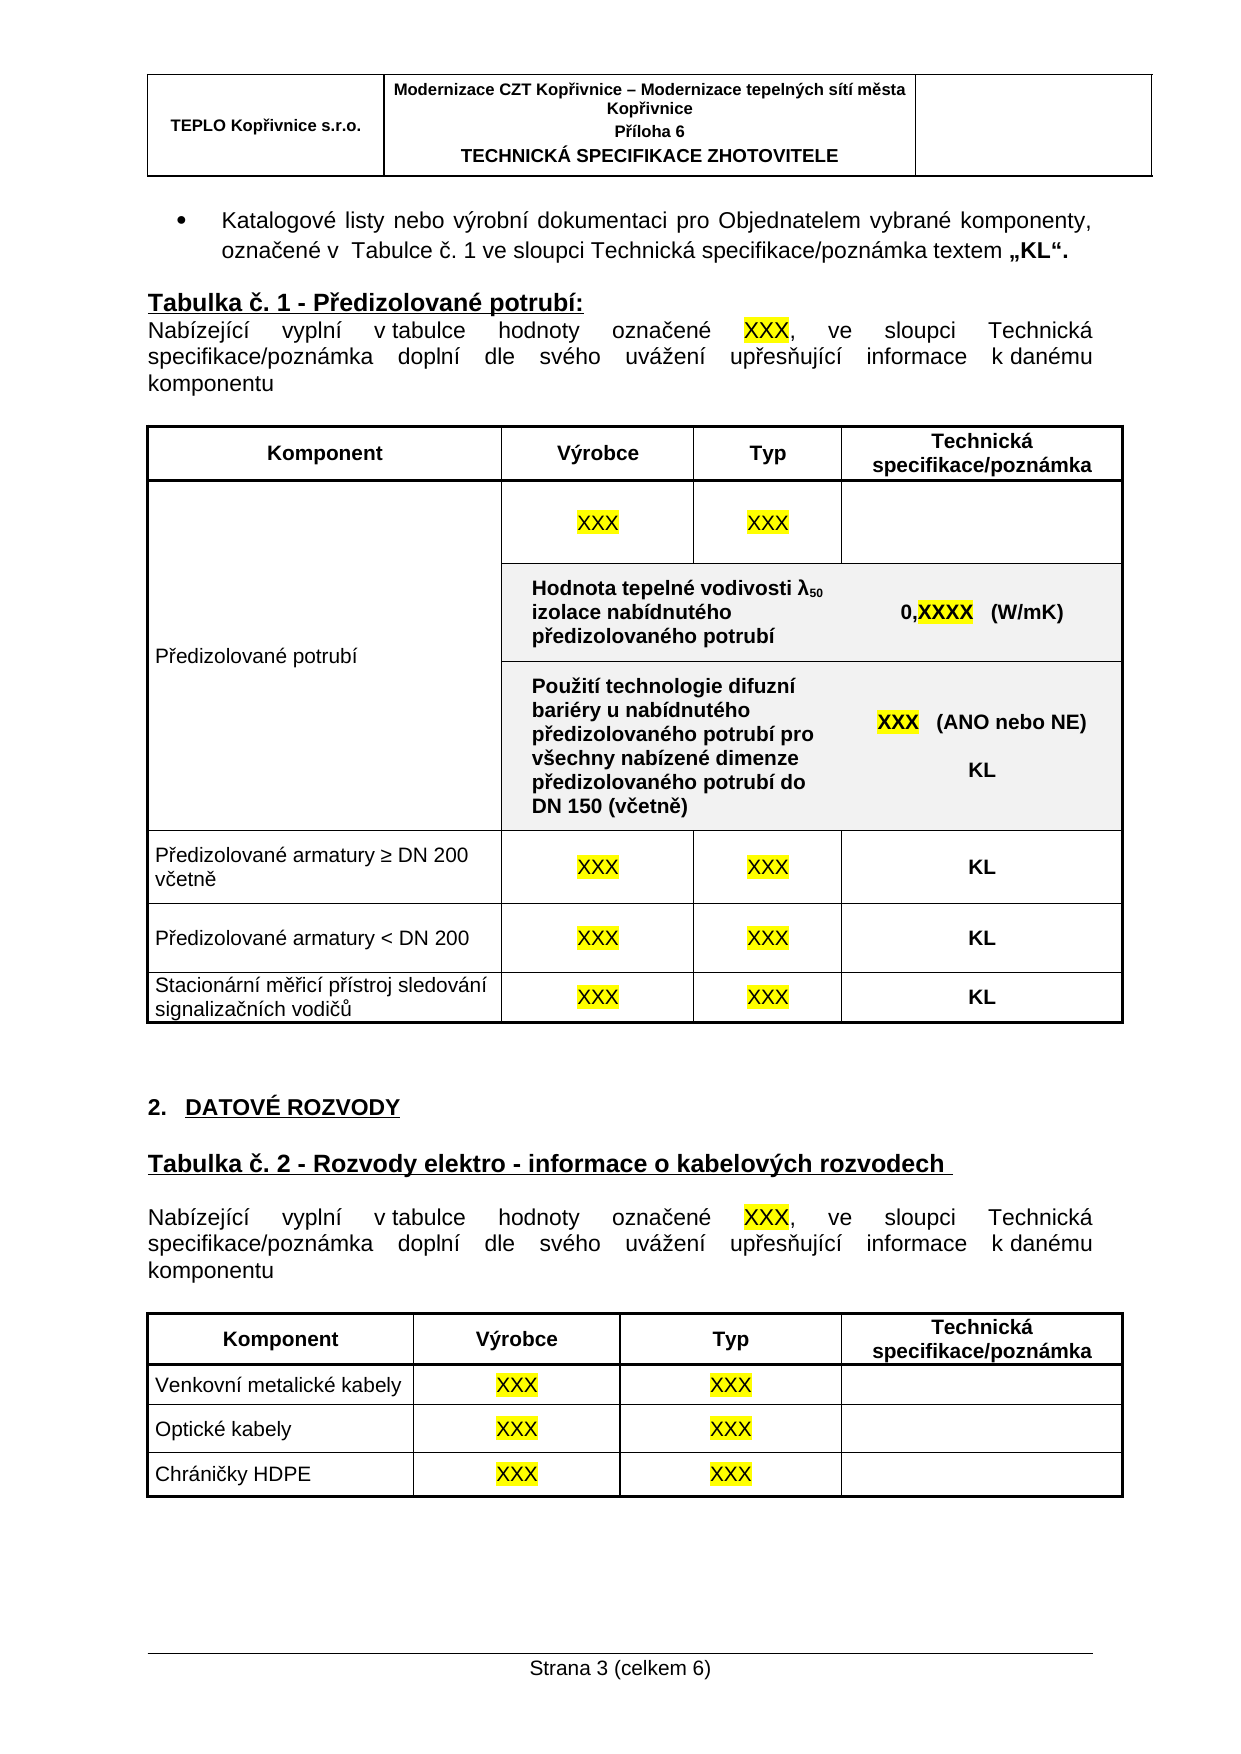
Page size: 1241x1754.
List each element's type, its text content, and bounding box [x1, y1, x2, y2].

table_cell XXX [621, 1453, 841, 1495]
text Tabulka č. 1 - Předizolované potrubí: [148, 288, 1093, 317]
table_cell Venkovní metalické kabely [149, 1366, 413, 1404]
table_cell XXX [694, 973, 841, 1021]
table_cell XXX [621, 1405, 841, 1452]
text Tabulka č. 2 - Rozvody elektro - informace o kabelových rozvodech [148, 1149, 1093, 1178]
table_cell Hodnota tepelné vodivosti λ50 izolace nabídnutého předizolovaného potrubí [502, 564, 842, 661]
table_cell [842, 1405, 1121, 1452]
table_cell 0,XXXX (W/mK) [842, 564, 1121, 661]
table_cell XXX [414, 1405, 619, 1452]
list Katalogové listy nebo výrobní dokumentaci pro Objednatelem vybrané komponenty, označené v Tabulce č. 1 ve sloupci Technická specifikace/poznámka textem „KL“. [177, 207, 1093, 263]
table_cell [842, 482, 1121, 563]
table_cell XXX (ANO nebo NE) KL [842, 662, 1121, 830]
table_cell XXX [694, 831, 841, 903]
table_cell XXX [694, 904, 841, 972]
subtitle DATOVÉ ROZVODY [148, 1094, 1093, 1120]
table_cell XXX [414, 1366, 619, 1404]
table_header Typ [621, 1315, 841, 1363]
table_header Komponent [149, 1315, 413, 1363]
table_cell KL [842, 831, 1121, 903]
table_header Technická specifikace/poznámka [842, 1315, 1121, 1363]
table_cell Použití technologie difuzní bariéry u nabídnutého předizolovaného potrubí pro všechny nabízené dimenze předizolovaného potrubí do DN 150 (včetně) [502, 662, 842, 830]
table_cell XXX [502, 831, 693, 903]
table_header Technická specifikace/poznámka [842, 428, 1121, 479]
table_cell KL [842, 904, 1121, 972]
table_cell Předizolované potrubí [149, 482, 501, 830]
table_cell Stacionární měřicí přístroj sledování signalizačních vodičů [149, 973, 501, 1021]
text Nabízející vyplní v tabulce hodnoty označené XXX, ve sloupci Technická specifikace/poznámka doplní dle svého uvážení upřesňující informace k danému komponentu [148, 1204, 1093, 1283]
table_header Výrobce [502, 428, 693, 479]
table_cell XXX [502, 973, 693, 1021]
table_cell Chráničky HDPE [149, 1453, 413, 1495]
table_cell [842, 1366, 1121, 1404]
table_cell XXX [621, 1366, 841, 1404]
table_cell Předizolované armatury < DN 200 [149, 904, 501, 972]
table_cell Předizolované armatury ≥ DN 200 včetně [149, 831, 501, 903]
table_cell XXX [502, 482, 693, 563]
table_cell [842, 1453, 1121, 1495]
text Nabízející vyplní v tabulce hodnoty označené XXX, ve sloupci Technická specifikace/poznámka doplní dle svého uvážení upřesňující informace k danému komponentu [148, 317, 1093, 396]
table_header Typ [694, 428, 841, 479]
table_header Výrobce [414, 1315, 619, 1363]
table_header Komponent [149, 428, 501, 479]
table_cell XXX [502, 904, 693, 972]
table_cell KL [842, 973, 1121, 1021]
table_cell XXX [694, 482, 841, 563]
table_cell XXX [414, 1453, 619, 1495]
table_cell Optické kabely [149, 1405, 413, 1452]
